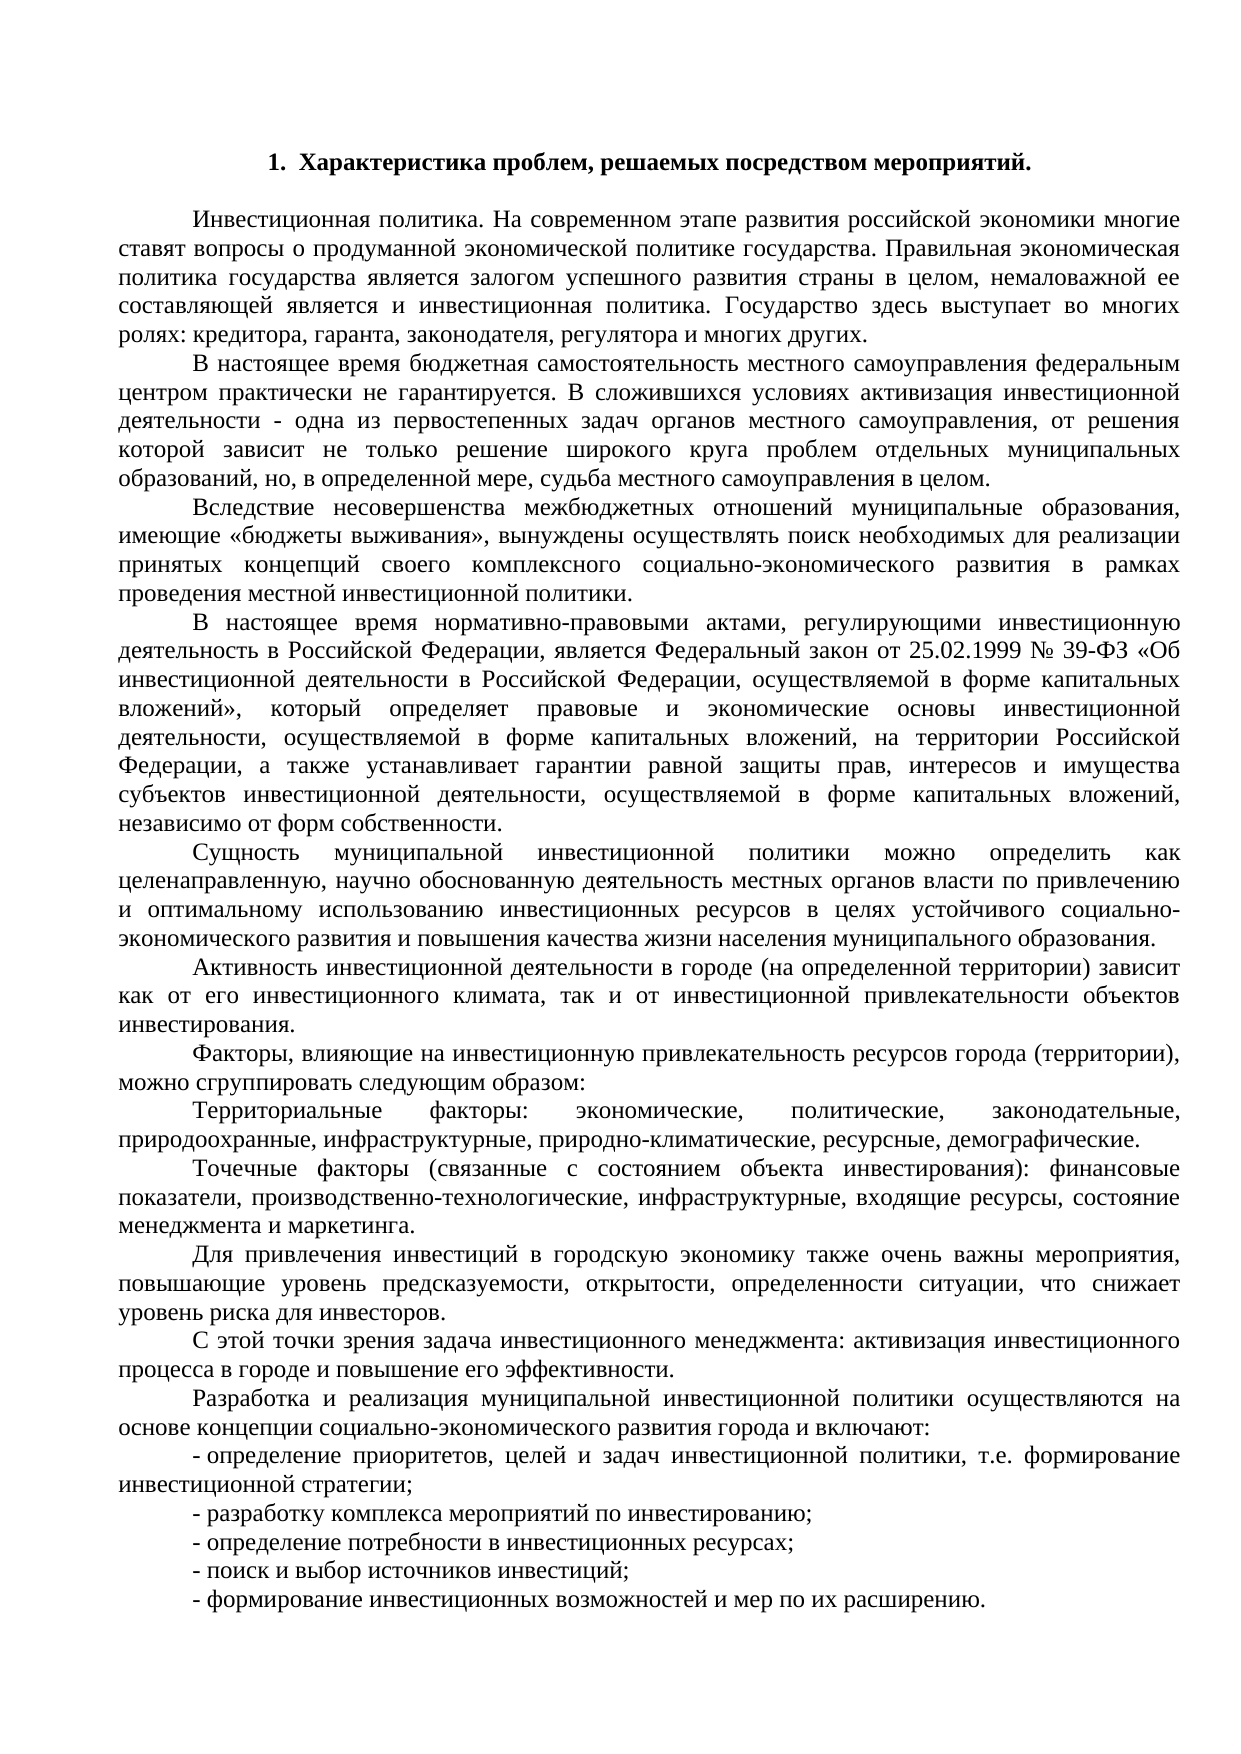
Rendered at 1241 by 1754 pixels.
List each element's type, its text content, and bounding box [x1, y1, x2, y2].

text В настоящее время нормативно-правовыми актами, регулирующими инвестиционную деятельность в Российской Федерации, является Федеральный закон от 25.02.1999 № 39-ФЗ «Об инвестиционной деятельности в Российской Федерации, осуществляемой в форме капитальных вложений», который определяет правовые и экономические основы инвестиционной деятельности, осуществляемой в форме капитальных вложений, на территории Российской Федерации, а также устанавливает гарантии равной защиты прав, интересов и имущества субъектов инвестиционной деятельности, осуществляемой в форме капитальных вложений, независимо от форм собственности. [118, 607, 1181, 837]
text Территориальные факторы: экономические, политические, законодательные, природоохранные, инфраструктурные, природно-климатические, ресурсные, демографические. [118, 1096, 1181, 1153]
text Разработка и реализация муниципальной инвестиционной политики осуществляются на основе концепции социально-экономического развития города и включают: [118, 1383, 1181, 1441]
text Факторы, влияющие на инвестиционную привлекательность ресурсов города (территории), можно сгруппировать следующим образом: [118, 1038, 1181, 1096]
text Инвестиционная политика. На современном этапе развития российской экономики многие ставят вопросы о продуманной экономической политике государства. Правильная экономическая политика государства является залогом успешного развития страны в целом, немаловажной ее составляющей является и инвестиционная политика. Государство здесь выступает во многих ролях: кредитора, гаранта, законодателя, регулятора и многих других. [118, 204, 1181, 348]
text - поиск и выбор источников инвестиций; [118, 1556, 1181, 1584]
text - разработку комплекса мероприятий по инвестированию; [118, 1498, 1181, 1527]
text Сущность муниципальной инвестиционной политики можно определить как целенаправленную, научно обоснованную деятельность местных органов власти по привлечению и оптимальному использованию инвестиционных ресурсов в целях устойчивого социально-экономического развития и повышения качества жизни населения муниципального образования. [118, 837, 1181, 952]
text В настоящее время бюджетная самостоятельность местного самоуправления федеральным центром практически не гарантируется. В сложившихся условиях активизация инвестиционной деятельности - одна из первостепенных задач органов местного самоуправления, от решения которой зависит не только решение широкого круга проблем отдельных муниципальных образований, но, в определенной мере, судьба местного самоуправления в целом. [118, 348, 1181, 492]
text - определение потребности в инвестиционных ресурсах; [118, 1527, 1181, 1556]
text - формирование инвестиционных возможностей и мер по их расширению. [118, 1584, 1181, 1613]
text Для привлечения инвестиций в городскую экономику также очень важны мероприятия, повышающие уровень предсказуемости, открытости, определенности ситуации, что снижает уровень риска для инвесторов. [118, 1239, 1181, 1326]
text 1. Характеристика проблем, решаемых посредством мероприятий. [118, 147, 1181, 176]
text Активность инвестиционной деятельности в городе (на определенной территории) зависит как от его инвестиционного климата, так и от инвестиционной привлекательности объектов инвестирования. [118, 952, 1181, 1038]
text - определение приоритетов, целей и задач инвестиционной политики, т.е. формирование инвестиционной стратегии; [118, 1441, 1181, 1498]
text С этой точки зрения задача инвестиционного менеджмента: активизация инвестиционного процесса в городе и повышение его эффективности. [118, 1326, 1181, 1383]
text Точечные факторы (связанные с состоянием объекта инвестирования): финансовые показатели, производственно-технологические, инфраструктурные, входящие ресурсы, состояние менеджмента и маркетинга. [118, 1153, 1181, 1239]
text Вследствие несовершенства межбюджетных отношений муниципальные образования, имеющие «бюджеты выживания», вынуждены осуществлять поиск необходимых для реализации принятых концепций своего комплексного социально-экономического развития в рамках проведения местной инвестиционной политики. [118, 492, 1181, 607]
